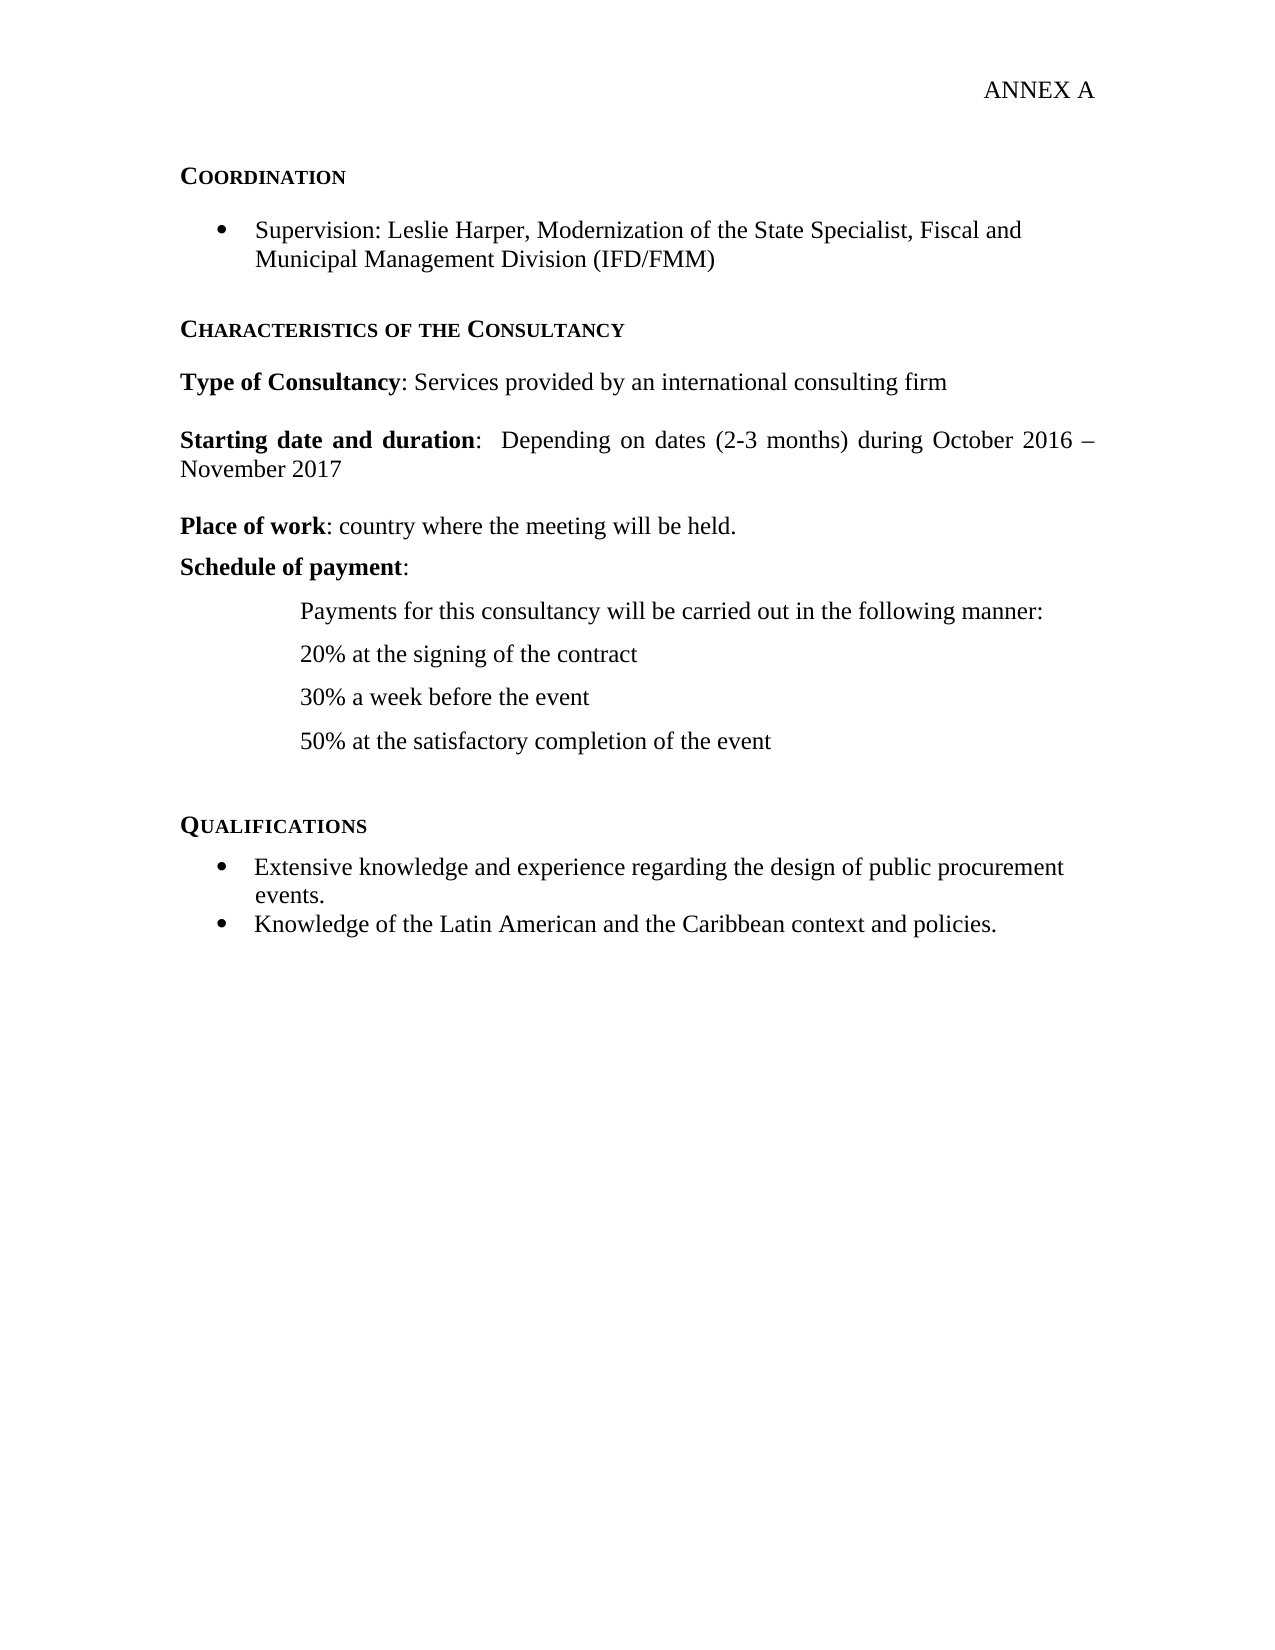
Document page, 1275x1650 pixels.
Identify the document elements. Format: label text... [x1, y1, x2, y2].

list Payments for this consultancy will be carried out in the following manner: [300, 596, 1095, 624]
list Schedule of payment: [180, 552, 1095, 581]
list Extensive knowledge and experience regarding the design of public procurement events. [217, 852, 1095, 909]
list Characteristics of the Consultancy [180, 314, 1095, 342]
text Type of Consultancy: Services provided by an international consulting firm [180, 367, 1095, 396]
list 50% at the satisfactory completion of the event [300, 726, 1095, 754]
list 30% a week before the event [300, 682, 1095, 711]
list Knowledge of the Latin American and the Caribbean context and policies. [217, 909, 1095, 938]
list Qualifications [180, 810, 1095, 839]
list Coordination [180, 161, 1095, 190]
list Supervision: Leslie Harper, Modernization of the State Specialist, Fiscal and Municipal Management Division (IFD/FMM) [217, 215, 1095, 272]
list Place of work: country where the meeting will be held. [180, 511, 1095, 540]
text Starting date and duration: Depending on dates (2-3 months) during October 2016 – November 2017 [180, 425, 1095, 482]
list 20% at the signing of the contract [300, 639, 1095, 668]
